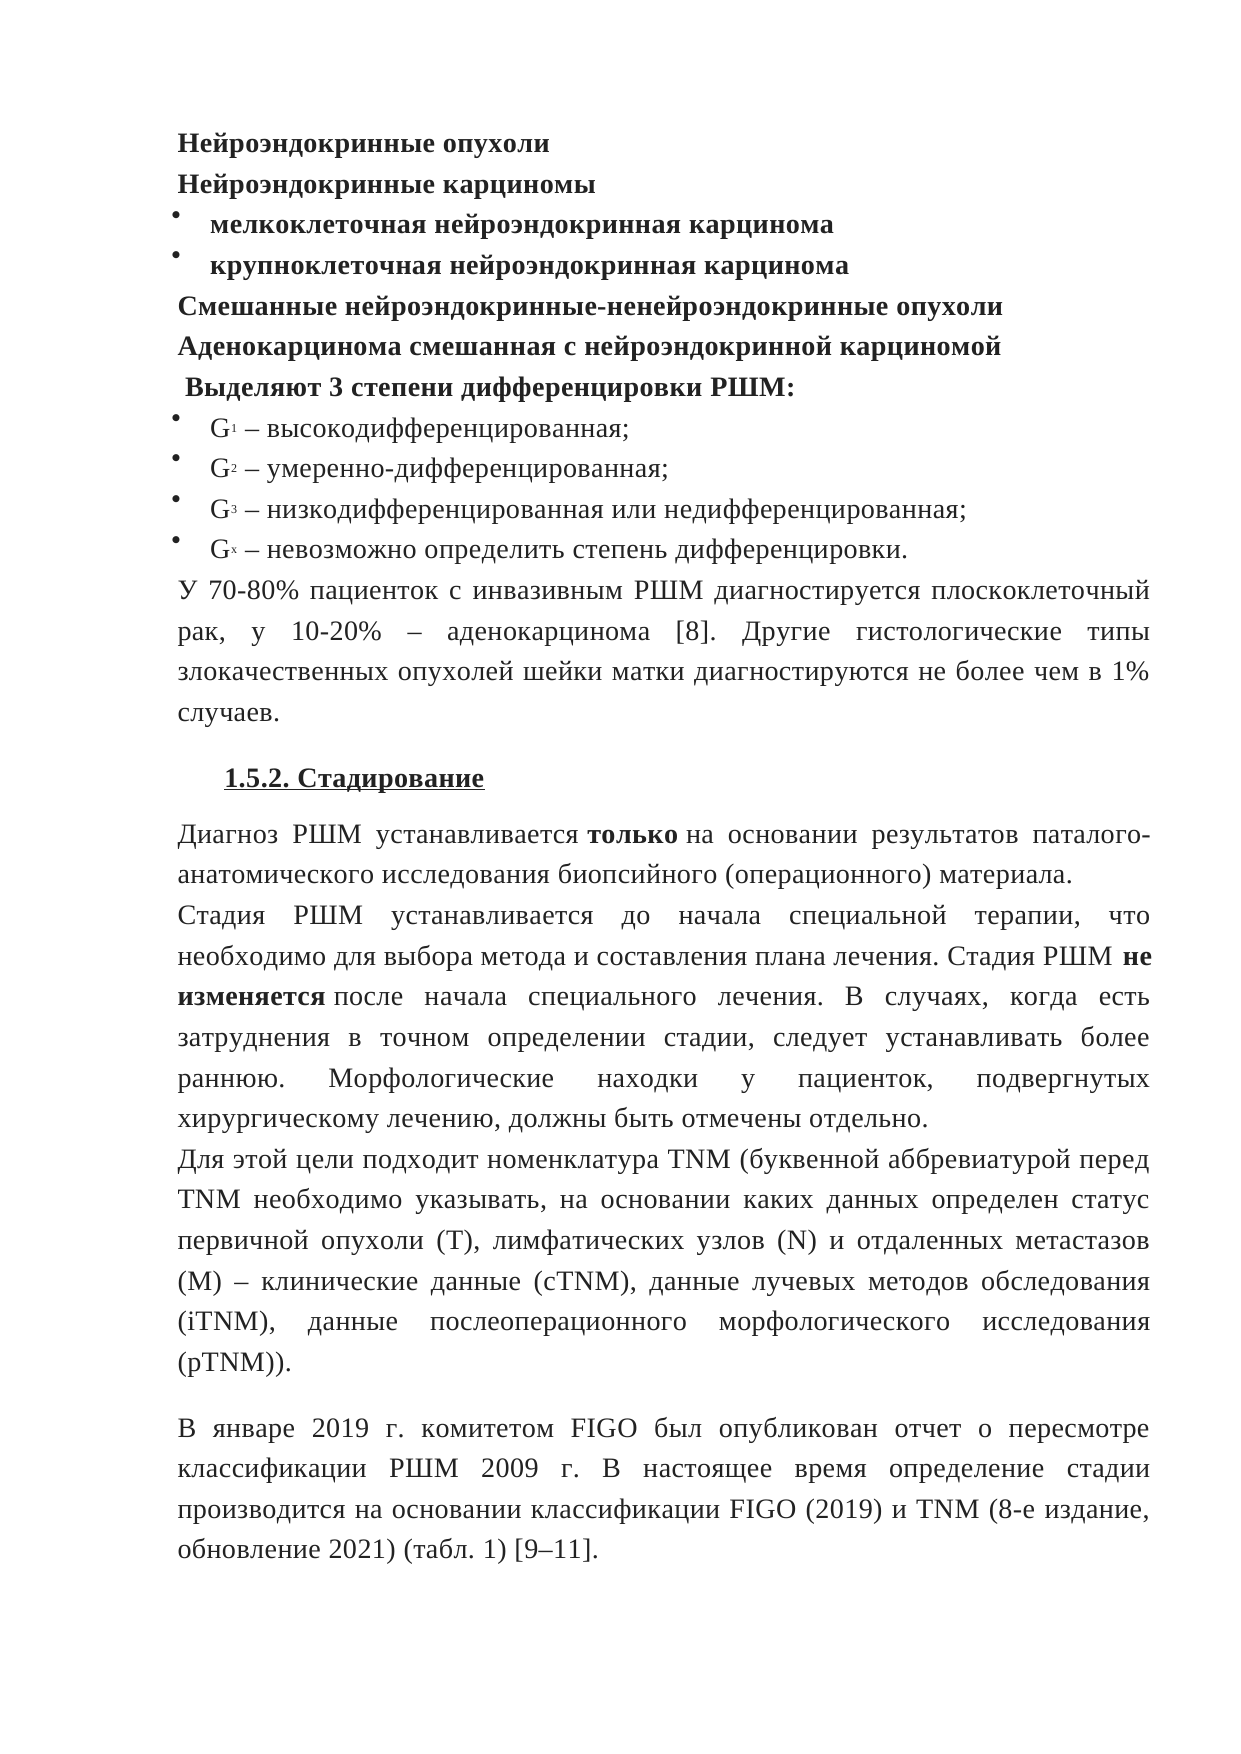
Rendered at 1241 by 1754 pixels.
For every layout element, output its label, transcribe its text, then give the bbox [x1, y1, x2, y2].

text Аденокарцинома смешанная с нейроэндокринной карциномой [177, 321, 1152, 362]
list G3 – низкодифференцированная или недифференцированная; [172, 484, 1152, 524]
list крупноклеточная нейроэндокринная карцинома [172, 240, 1152, 281]
text В январе 2019 г. комитетом FIGO был опубликован отчет о пересмотре классификации РШМ 2009 г. В настоящее время определение стадии производится на основании классификации FIGO (2019) и TNM (8-е издание, обновление 2021) (табл. 1) [9–11]. [177, 1402, 1152, 1565]
text 1.5.2. Стадирование [224, 752, 1105, 793]
text Стадия РШМ устанавливается до начала специальной терапии, что необходимо для выбора метода и составления плана лечения. Стадия РШМ не изменяется после начала специального лечения. В случаях, когда есть затруднения в точном определении стадии, следует устанавливать более раннюю. Морфологические находки у пациенток, подвергнутых хирургическому лечению, должны быть отмечены отдельно. [177, 890, 1152, 1134]
text Нейроэндокринные карциномы [177, 159, 1152, 199]
list G1 – высокодифференцированная; [172, 402, 1152, 443]
text Выделяют 3 степени дифференцировки РШМ: [177, 362, 1152, 402]
text Диагноз РШМ устанавливается только на основании результатов паталого-анатомического исследования биопсийного (операционного) материала. [177, 809, 1152, 890]
text Нейроэндокринные опухоли [177, 118, 1152, 159]
text Для этой цели подходит номенклатура TNM (буквенной аббревиатурой перед TNM необходимо указывать, на основании каких данных определен статус первичной опухоли (T), лимфатических узлов (N) и отдаленных метастазов (M) – клинические данные (cTNM), данные лучевых методов обследования (iTNM), данные послеоперационного морфологического исследования (pTNM)). [177, 1134, 1152, 1377]
list мелкоклеточная нейроэндокринная карцинома [172, 199, 1152, 240]
text У 70-80% пациенток с инвазивным РШМ диагностируется плоскоклеточный рак, у 10-20% – аденокарцинома [8]. Другие гистологические типы злокачественных опухолей шейки матки диагностируются не более чем в 1% случаев. [177, 565, 1152, 727]
text Смешанные нейроэндокринные-ненейроэндокринные опухоли [177, 281, 1152, 321]
list Gх – невозможно определить степень дифференцировки. [172, 524, 1152, 565]
list G2 – умеренно-дифференцированная; [172, 443, 1152, 484]
